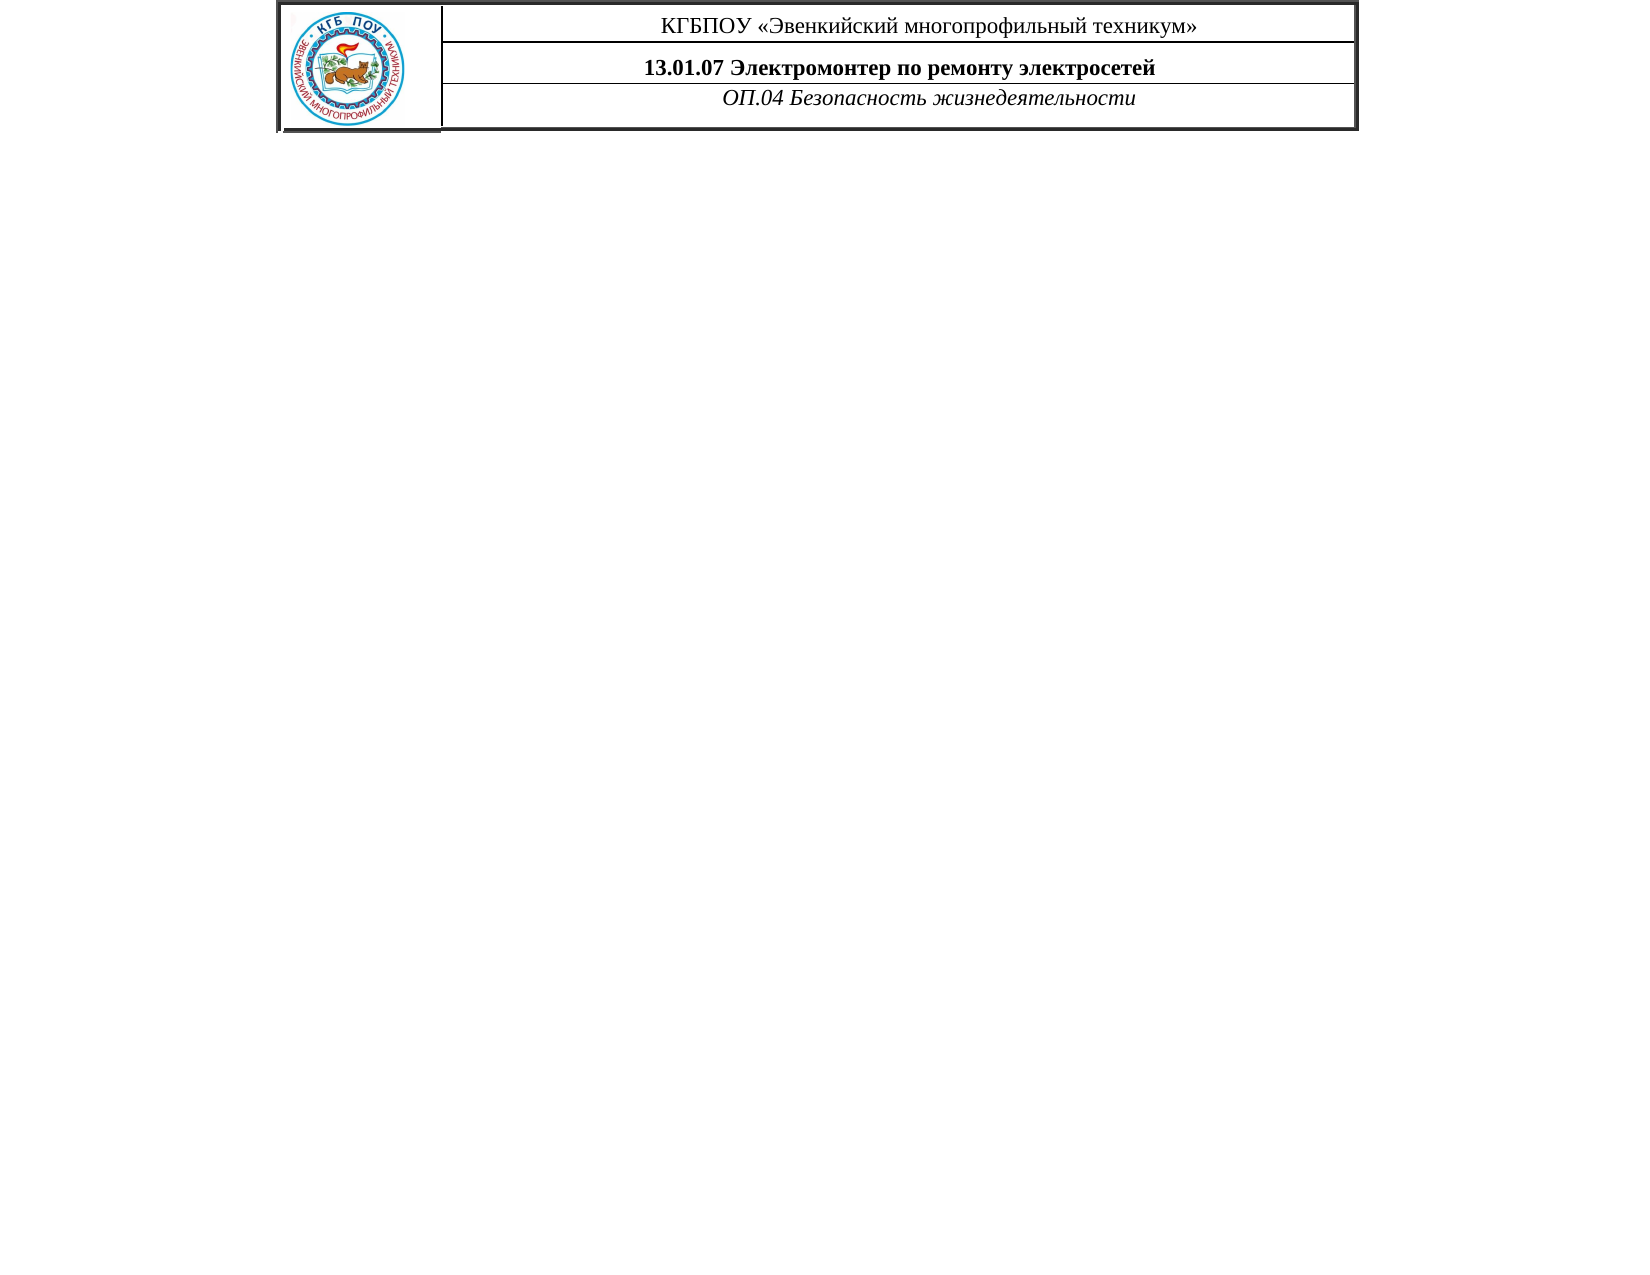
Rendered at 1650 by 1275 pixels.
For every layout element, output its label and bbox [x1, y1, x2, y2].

picture [290, 12, 337, 60]
picture [290, 12, 405, 127]
